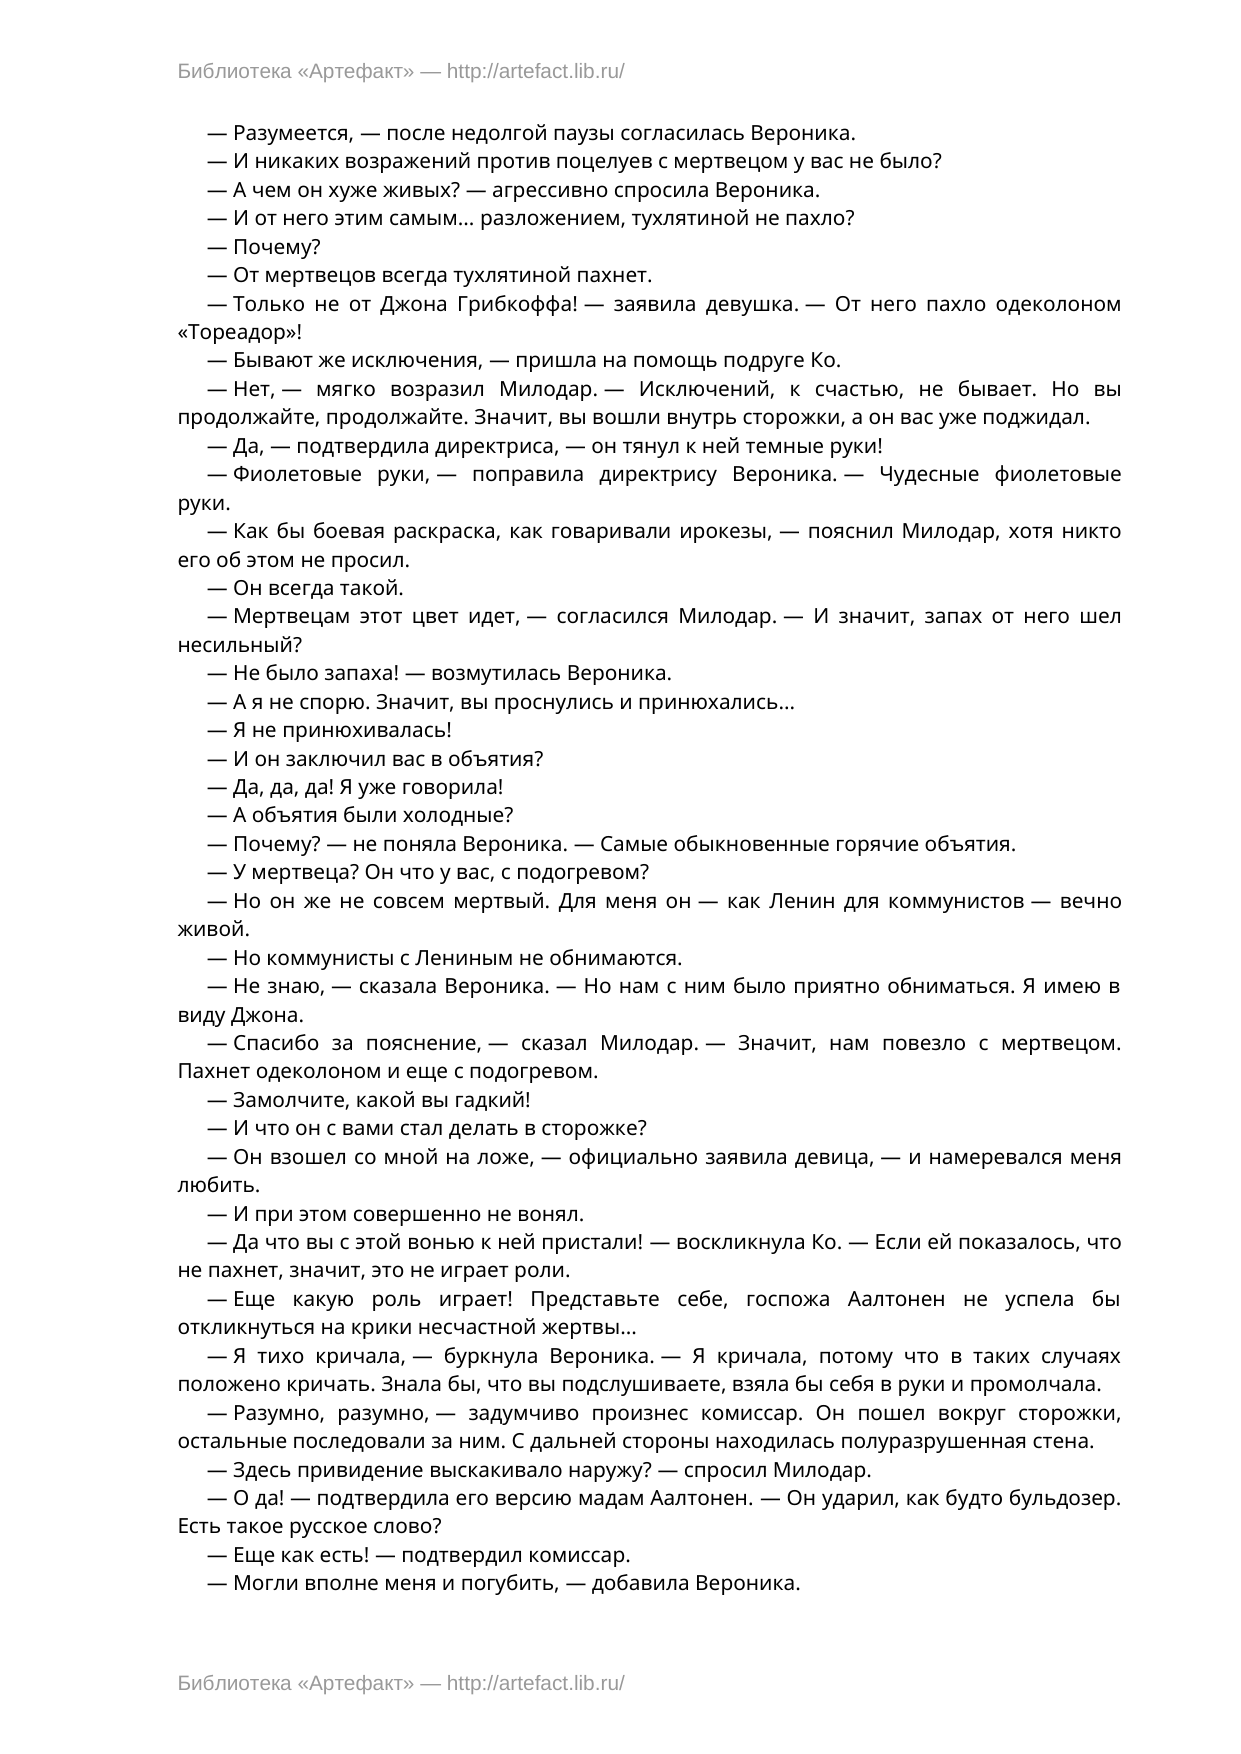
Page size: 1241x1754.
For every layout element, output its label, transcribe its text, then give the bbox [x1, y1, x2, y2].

text — Только не от Джона Грибкоффа! — заявила девушка. — От него пахло одеколоном «Тореадор»! [177, 289, 1122, 346]
text — Но коммунисты с Лениным не обнимаются. [177, 943, 1122, 971]
text — Не знаю, — сказала Вероника. — Но нам с ним было приятно обниматься. Я имею в виду Джона. [177, 971, 1122, 1028]
text — Да, да, да! Я уже говорила! [177, 772, 1122, 801]
text — А чем он хуже живых? — агрессивно спросила Вероника. [177, 175, 1122, 203]
text — От мертвецов всегда тухлятиной пахнет. [177, 260, 1122, 289]
text — Разумеется, — после недолгой паузы согласилась Вероника. [177, 118, 1122, 147]
text — Не было запаха! — возмутилась Вероника. [177, 658, 1122, 687]
text — Спасибо за пояснение, — сказал Милодар. — Значит, нам повезло с мертвецом. Пахнет одеколоном и еще с подогревом. [177, 1028, 1122, 1085]
text — И при этом совершенно не вонял. [177, 1199, 1122, 1227]
text — О да! — подтвердила его версию мадам Аалтонен. — Он ударил, как будто бульдозер. Есть такое русское слово? [177, 1483, 1122, 1540]
text — Нет, — мягко возразил Милодар. — Исключений, к счастью, не бывает. Но вы продолжайте, продолжайте. Значит, вы вошли внутрь сторожки, а он вас уже поджидал. [177, 374, 1122, 431]
text — И он заключил вас в объятия? [177, 744, 1122, 772]
text — А объятия были холодные? [177, 801, 1122, 829]
text — И от него этим самым... разложением, тухлятиной не пахло? [177, 203, 1122, 232]
text — Как бы боевая раскраска, как говаривали ирокезы, — пояснил Милодар, хотя никто его об этом не просил. [177, 516, 1122, 573]
text — А я не спорю. Значит, вы проснулись и принюхались... [177, 687, 1122, 715]
text — Почему? [177, 232, 1122, 260]
text — Здесь привидение выскакивало наружу? — спросил Милодар. [177, 1455, 1122, 1483]
text — И что он с вами стал делать в сторожке? [177, 1113, 1122, 1142]
text — Он взошел со мной на ложе, — официально заявила девица, — и намеревался меня любить. [177, 1142, 1122, 1199]
text — Замолчите, какой вы гадкий! [177, 1085, 1122, 1113]
text — Да что вы с этой вонью к ней пристали! — воскликнула Ко. — Если ей показалось, что не пахнет, значит, это не играет роли. [177, 1227, 1122, 1284]
text — Он всегда такой. [177, 573, 1122, 602]
text — Да, — подтвердила директриса, — он тянул к ней темные руки! [177, 431, 1122, 459]
text — Бывают же исключения, — пришла на помощь подруге Ко. [177, 346, 1122, 374]
text — И никаких возражений против поцелуев с мертвецом у вас не было? [177, 147, 1122, 175]
text — Могли вполне меня и погубить, — добавила Вероника. [177, 1568, 1122, 1597]
text — Мертвецам этот цвет идет, — согласился Милодар. — И значит, запах от него шел несильный? [177, 602, 1122, 658]
text — У мертвеца? Он что у вас, с подогревом? [177, 857, 1122, 886]
text — Фиолетовые руки, — поправила директрису Вероника. — Чудесные фиолетовые руки. [177, 459, 1122, 516]
text — Еще как есть! — подтвердил комиссар. [177, 1540, 1122, 1568]
text — Почему? — не поняла Вероника. — Самые обыкновенные горячие объятия. [177, 829, 1122, 857]
text — Я тихо кричала, — буркнула Вероника. — Я кричала, потому что в таких случаях положено кричать. Знала бы, что вы подслушиваете, взяла бы себя в руки и промолчала. [177, 1341, 1122, 1398]
text — Я не принюхивалась! [177, 715, 1122, 744]
text — Но он же не совсем мертвый. Для меня он — как Ленин для коммунистов — вечно живой. [177, 886, 1122, 943]
text — Еще какую роль играет! Представьте себе, госпожа Аалтонен не успела бы откликнуться на крики несчастной жертвы... [177, 1284, 1122, 1341]
text — Разумно, разумно, — задумчиво произнес комиссар. Он пошел вокруг сторожки, остальные последовали за ним. С дальней стороны находилась полуразрушенная стена. [177, 1398, 1122, 1455]
